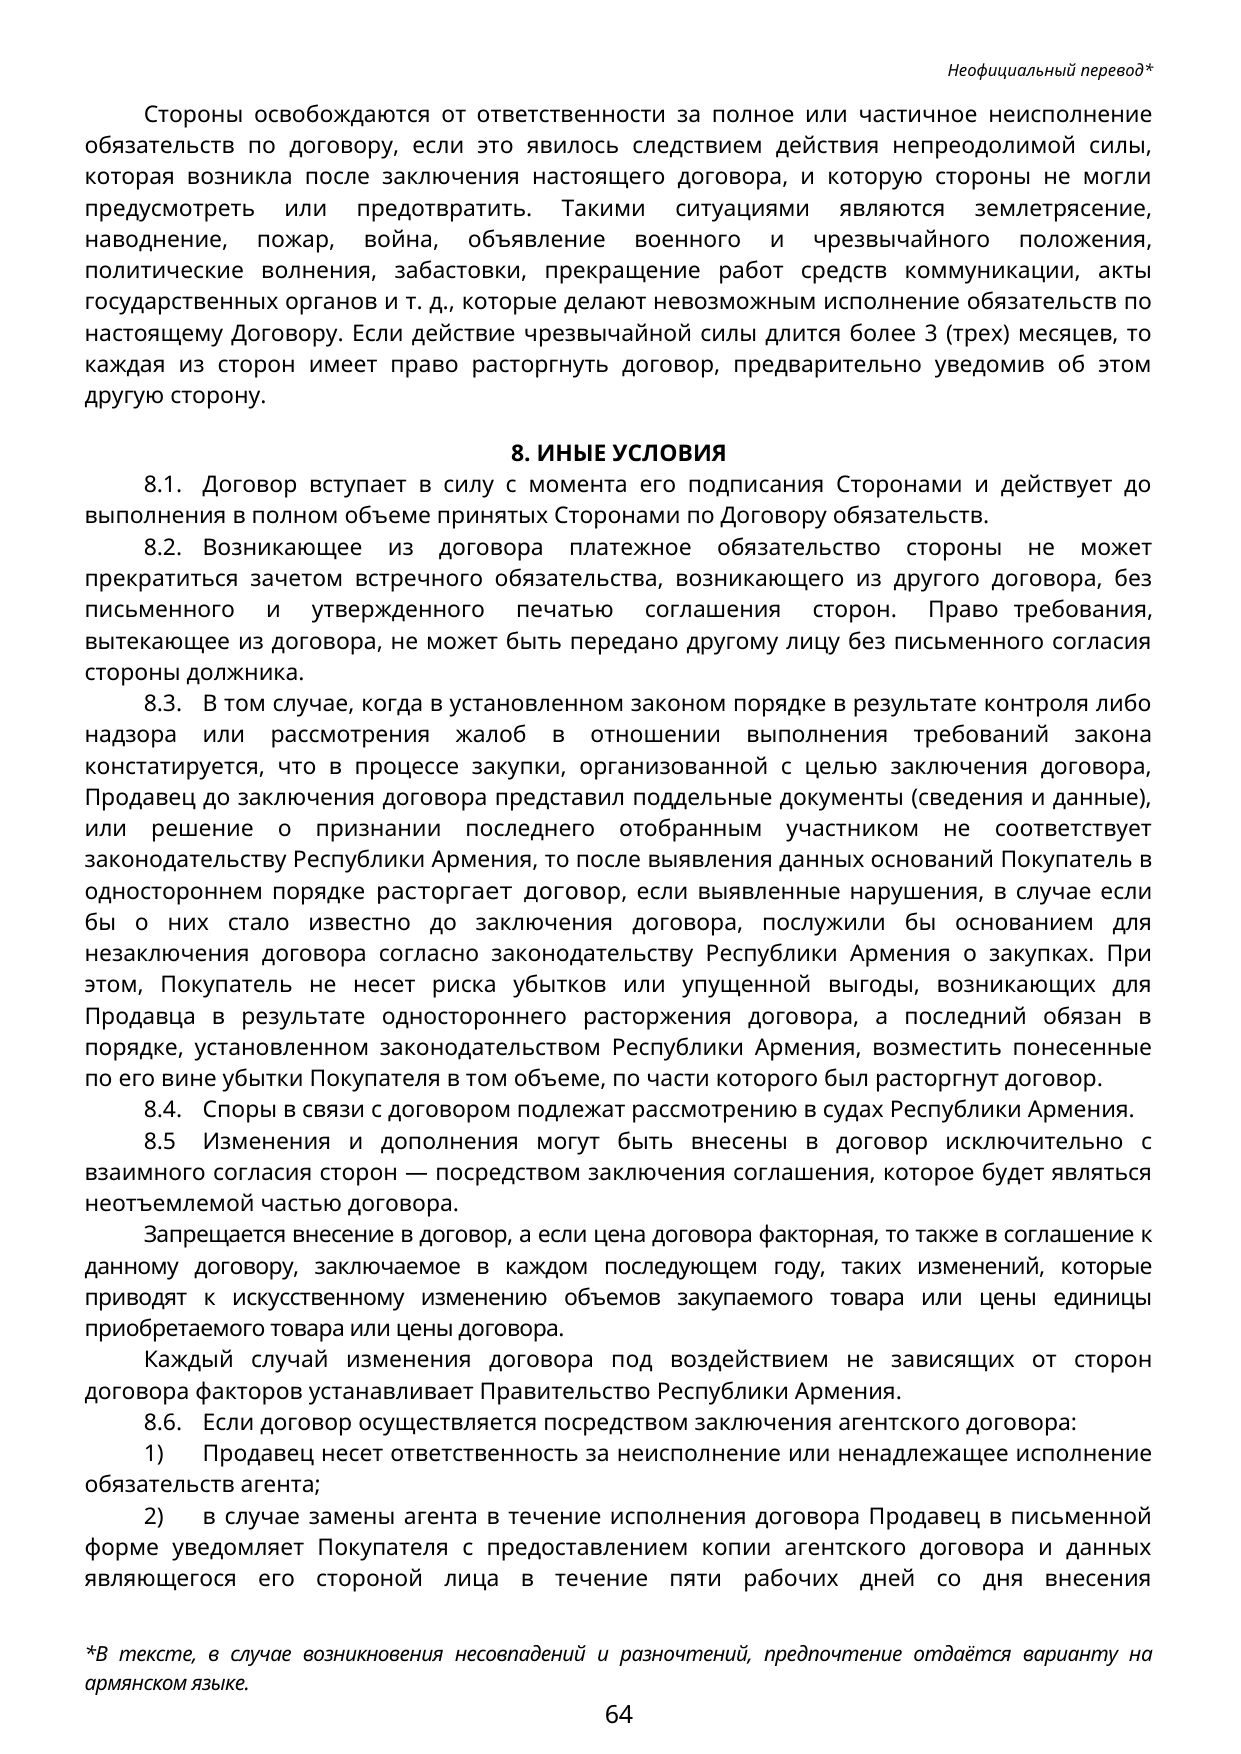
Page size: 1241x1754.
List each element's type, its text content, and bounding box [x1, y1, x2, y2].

text Каждый случай изменения договора под воздействием не зависящих от сторон договора факторов устанавливает Правительство Республики Армения. [84, 1343, 1153, 1406]
text 8.6. Если договор осуществляется посредством заключения агентского договора: [84, 1406, 1153, 1437]
text 8.3. В том случае, когда в установленном законом порядке в результате контроля либо надзора или рассмотрения жалоб в отношении выполнения требований закона констатируется, что в процессе закупки, организованной с целью заключения договора, Продавец до заключения договора представил поддельные документы (сведения и данные), или решение о признании последнего отобранным участником не соответствует законодательству Республики Армения, то после выявления данных оснований Покупатель в одностороннем порядке расторгает договор, если выявленные нарушения, в случае если бы о них стало известно до заключения договора, послужили бы основанием для незаключения договора согласно законодательству Республики Армения о закупках. При этом, Покупатель не несет риска убытков или упущенной выгоды, возникающих для Продавца в результате одностороннего расторжения договора, а последний обязан в порядке, установленном законодательством Республики Армения, возместить понесенные по его вине убытки Покупателя в том объеме, по части которого был расторгнут договор. [84, 687, 1153, 1093]
text Запрещается внесение в договор, а если цена договора факторная, то также в соглашение к данному договору, заключаемое в каждом последующем году, таких изменений, которые приводят к искусственному изменению объемов закупаемого товара или цены единицы приобретаемого товара или цены договора. [84, 1218, 1153, 1343]
text 8.5 Изменения и дополнения могут быть внесены в договор исключительно с взаимного согласия сторон — посредством заключения соглашения, которое будет являться неотъемлемой частью договора. [84, 1124, 1153, 1218]
text 1) Продавец несет ответственность за неисполнение или ненадлежащее исполнение обязательств агента; [84, 1437, 1153, 1499]
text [84, 1499, 1153, 1593]
text 8.1. Договор вступает в силу с момента его подписания Сторонами и действует до выполнения в полном объеме принятых Сторонами по Договору обязательств. [84, 468, 1153, 531]
text 8.2. Возникающее из договора платежное обязательство стороны не может прекратиться зачетом встречного обязательства, возникающего из другого договора, без письменного и утвержденного печатью соглашения сторон. Право требования, вытекающее из договора, не может быть передано другому лицу без письменного согласия стороны должника. [84, 531, 1153, 687]
text Стороны освобождаются от ответственности за полное или частичное неисполнение обязательств по договору, если это явилось следствием действия непреодолимой силы, которая возникла после заключения настоящего договора, и которую стороны не могли предусмотреть или предотвратить. Такими ситуациями являются землетрясение, наводнение, пожар, война, объявление военного и чрезвычайного положения, политические волнения, забастовки, прекращение работ средств коммуникации, акты государственных органов и т. д., которые делают невозможным исполнение обязательств по настоящему Договору. Если действие чрезвычайной силы длится более 3 (трех) месяцев, то каждая из сторон имеет право расторгнуть договор, предварительно уведомив об этом другую сторону. [84, 98, 1153, 410]
text 8. ИНЫЕ УСЛОВИЯ [84, 437, 1153, 468]
text 8.4. Споры в связи с договором подлежат рассмотрению в судах Республики Армения. [84, 1093, 1153, 1124]
